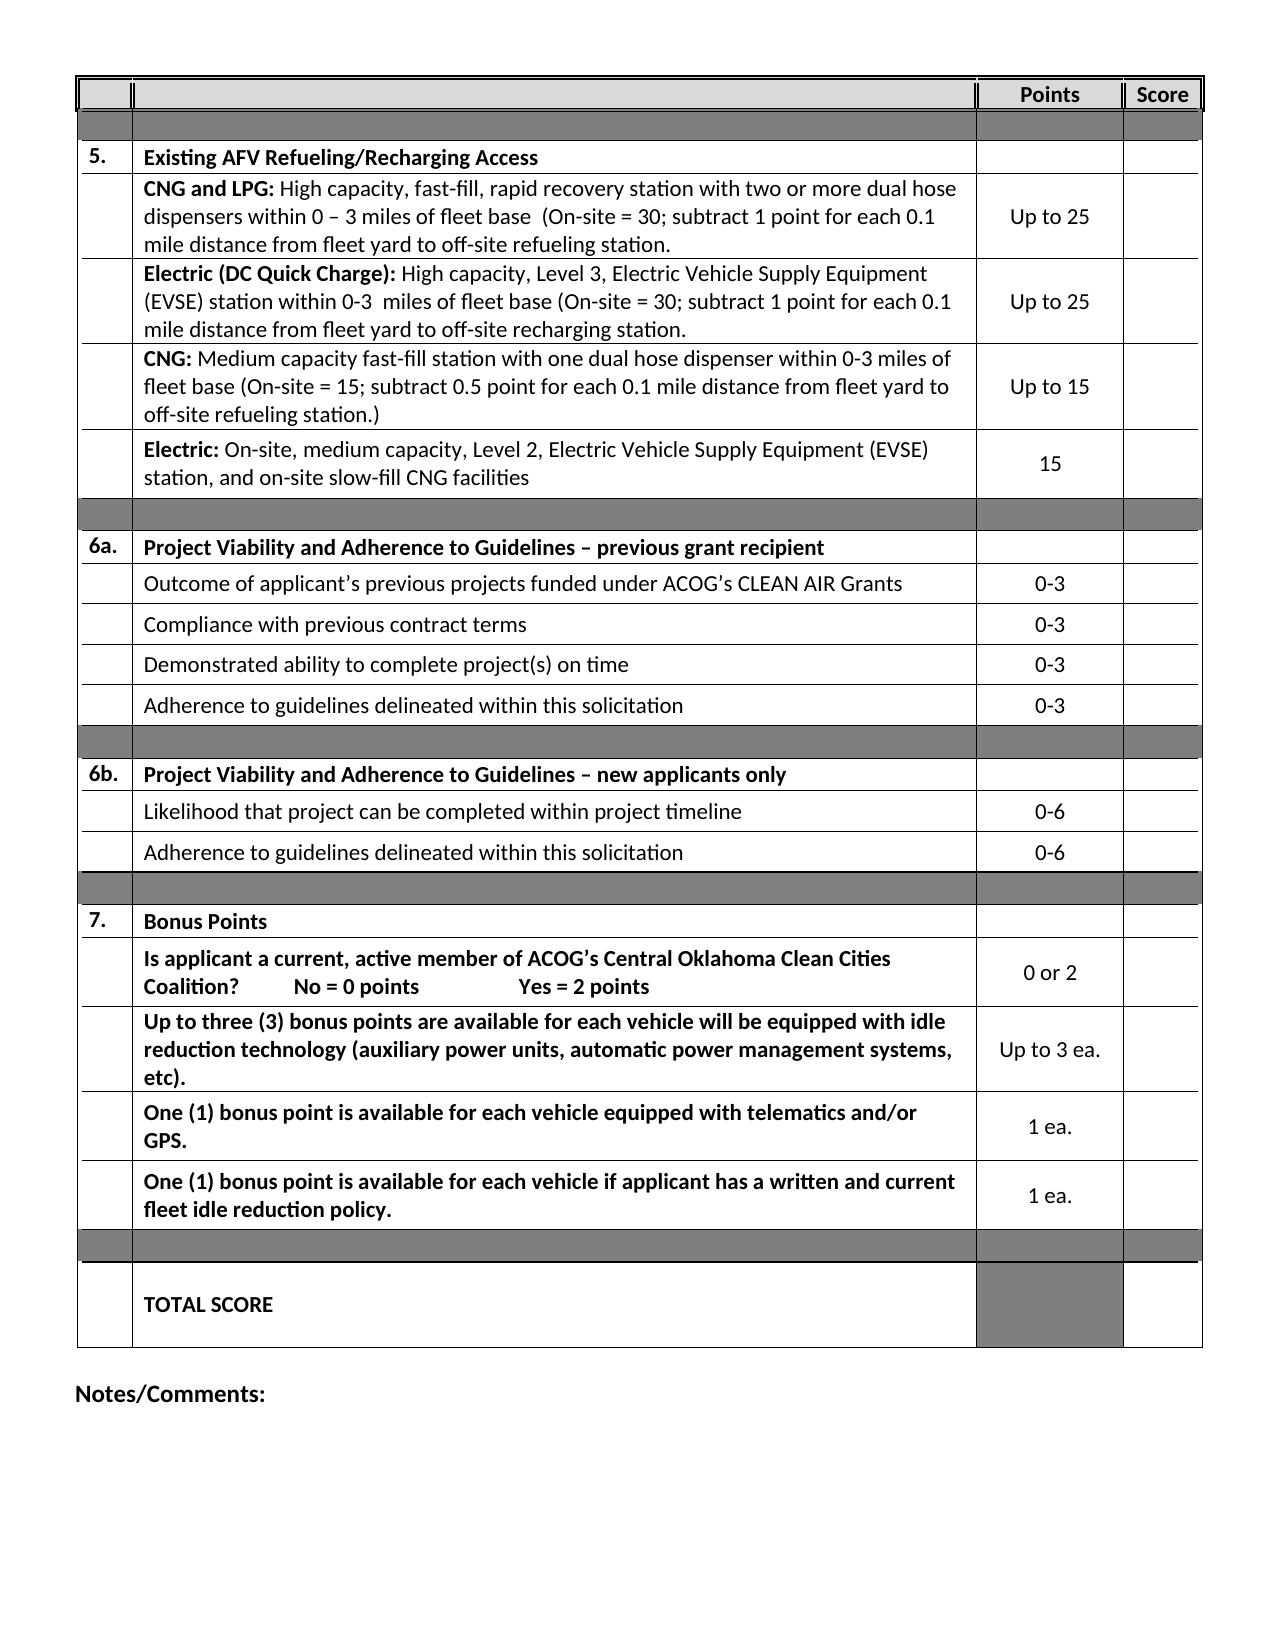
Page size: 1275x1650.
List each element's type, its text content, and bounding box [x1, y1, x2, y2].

table_cell [133, 112, 976, 140]
table_cell 0-3 [977, 685, 1123, 725]
table_cell [78, 343, 132, 428]
table_cell 5. [78, 140, 132, 173]
table_cell [977, 141, 1123, 173]
table_cell Is applicant a current, active member of ACOG’s Central Oklahoma Clean Cities Coalition? No = 0 points Yes = 2 points [133, 938, 976, 1006]
table_cell [133, 726, 976, 758]
table_cell Adherence to guidelines delineated within this solicitation [133, 832, 976, 871]
table_cell 1 ea. [977, 1161, 1123, 1229]
table_cell [78, 1261, 132, 1347]
table_cell Up to three (3) bonus points are available for each vehicle will be equipped with idle reduction technology (auxiliary power units, automatic power management systems, etc). [133, 1007, 976, 1091]
table_cell [133, 873, 976, 904]
table_cell [1124, 530, 1202, 563]
table_cell Outcome of applicant’s previous projects funded under ACOG’s CLEAN AIR Grants [133, 564, 976, 603]
table_cell [977, 905, 1123, 937]
table_cell 0-6 [977, 791, 1123, 831]
table_cell Up to 25 [977, 259, 1123, 343]
table_cell [1124, 937, 1202, 1006]
table_cell [78, 603, 132, 644]
table_cell [78, 429, 132, 497]
table_cell [977, 873, 1123, 904]
table_cell 0-3 [977, 604, 1123, 644]
table_cell [977, 531, 1123, 563]
table_cell CNG: Medium capacity fast-fill station with one dual hose dispenser within 0-3 miles of fleet base (On-site = 15; subtract 0.5 point for each 0.1 mile distance from fleet yard to off-site refueling station.) [133, 344, 976, 428]
table_cell [1124, 1261, 1202, 1347]
table_cell Project Viability and Adherence to Guidelines – new applicants only [133, 759, 976, 790]
table_cell Existing AFV Refueling/Recharging Access [133, 141, 976, 173]
table_cell [1124, 258, 1202, 343]
table_cell Bonus Points [133, 905, 976, 937]
table_cell Likelihood that project can be completed within project timeline [133, 791, 976, 831]
table_cell [1124, 343, 1202, 428]
table_cell [1124, 758, 1202, 790]
table_cell [1124, 429, 1202, 497]
table_cell 6b. [78, 758, 132, 790]
table_cell [1124, 498, 1202, 530]
table_cell [78, 1229, 132, 1261]
table_cell [78, 790, 132, 831]
table_cell 1 ea. [977, 1092, 1123, 1160]
table_cell [78, 173, 132, 258]
table_header [80, 80, 132, 108]
table_cell [78, 498, 132, 530]
table_cell [1124, 644, 1202, 684]
table_cell Up to 3 ea. [977, 1007, 1123, 1091]
table_cell [1124, 904, 1202, 937]
table_cell 0-6 [977, 832, 1123, 871]
table_cell [977, 726, 1123, 758]
table_cell [1124, 563, 1202, 603]
table_cell [1124, 871, 1202, 904]
table_cell [1124, 173, 1202, 258]
table_cell [977, 759, 1123, 790]
table_cell 7. [78, 904, 132, 937]
table_cell [1124, 725, 1202, 758]
table_cell Adherence to guidelines delineated within this solicitation [133, 685, 976, 725]
table_cell [1124, 603, 1202, 644]
table_cell [78, 644, 132, 684]
table_cell [1124, 790, 1202, 831]
table_cell 6a. [78, 530, 132, 563]
table_cell [78, 831, 132, 871]
table_cell Compliance with previous contract terms [133, 604, 976, 644]
table_header Points [977, 79, 1123, 108]
table_cell [1124, 1091, 1202, 1160]
table_cell One (1) bonus point is available for each vehicle equipped with telematics and/or GPS. [133, 1092, 976, 1160]
table_cell [78, 258, 132, 343]
table_cell [78, 563, 132, 603]
table_cell [78, 1160, 132, 1229]
table_cell Up to 15 [977, 344, 1123, 428]
table_header [133, 77, 977, 108]
table_cell [78, 937, 132, 1006]
table_cell [78, 108, 132, 140]
table_cell Project Viability and Adherence to Guidelines – previous grant recipient [133, 531, 976, 563]
table_cell 0 or 2 [977, 938, 1123, 1006]
table_cell [78, 1006, 132, 1091]
table_cell 0-3 [977, 645, 1123, 684]
table_cell [1124, 140, 1202, 173]
table_cell [78, 725, 132, 758]
table_cell [78, 684, 132, 725]
table_cell [1124, 831, 1202, 871]
table_cell Demonstrated ability to complete project(s) on time [133, 645, 976, 684]
table_cell One (1) bonus point is available for each vehicle if applicant has a written and current fleet idle reduction policy. [133, 1161, 976, 1229]
table_cell [1124, 1006, 1202, 1091]
table_cell CNG and LPG: High capacity, fast-fill, rapid recovery station with two or more dual hose dispensers within 0 – 3 miles of fleet base (On-site = 30; subtract 1 point for each 0.1 mile distance from fleet yard to off-site refueling station. [133, 174, 976, 258]
table_cell [133, 1230, 976, 1261]
table_cell [1124, 1229, 1202, 1261]
table_cell [133, 499, 976, 530]
table_cell [78, 1091, 132, 1160]
table_cell [1124, 108, 1202, 140]
table_cell [1124, 684, 1202, 725]
table_cell [977, 112, 1123, 140]
table_cell TOTAL SCORE [133, 1263, 976, 1347]
table_cell [78, 871, 132, 904]
table_cell Up to 25 [977, 174, 1123, 258]
table_cell 0-3 [977, 564, 1123, 603]
text Notes/Comments: [75, 1378, 1200, 1409]
table_cell Electric (DC Quick Charge): High capacity, Level 3, Electric Vehicle Supply Equipment (EVSE) station within 0-3 miles of fleet base (On-site = 30; subtract 1 point for each 0.1 mile distance from fleet yard to off-site recharging station. [133, 259, 976, 343]
table_cell [1124, 1160, 1202, 1229]
table_cell 15 [977, 430, 1123, 497]
table_cell [977, 499, 1123, 530]
table_cell Electric: On-site, medium capacity, Level 2, Electric Vehicle Supply Equipment (EVSE) station, and on-site slow-fill CNG facilities [133, 430, 976, 497]
table_cell [977, 1263, 1123, 1347]
table_header Score [1124, 80, 1200, 108]
table_cell [977, 1230, 1123, 1261]
